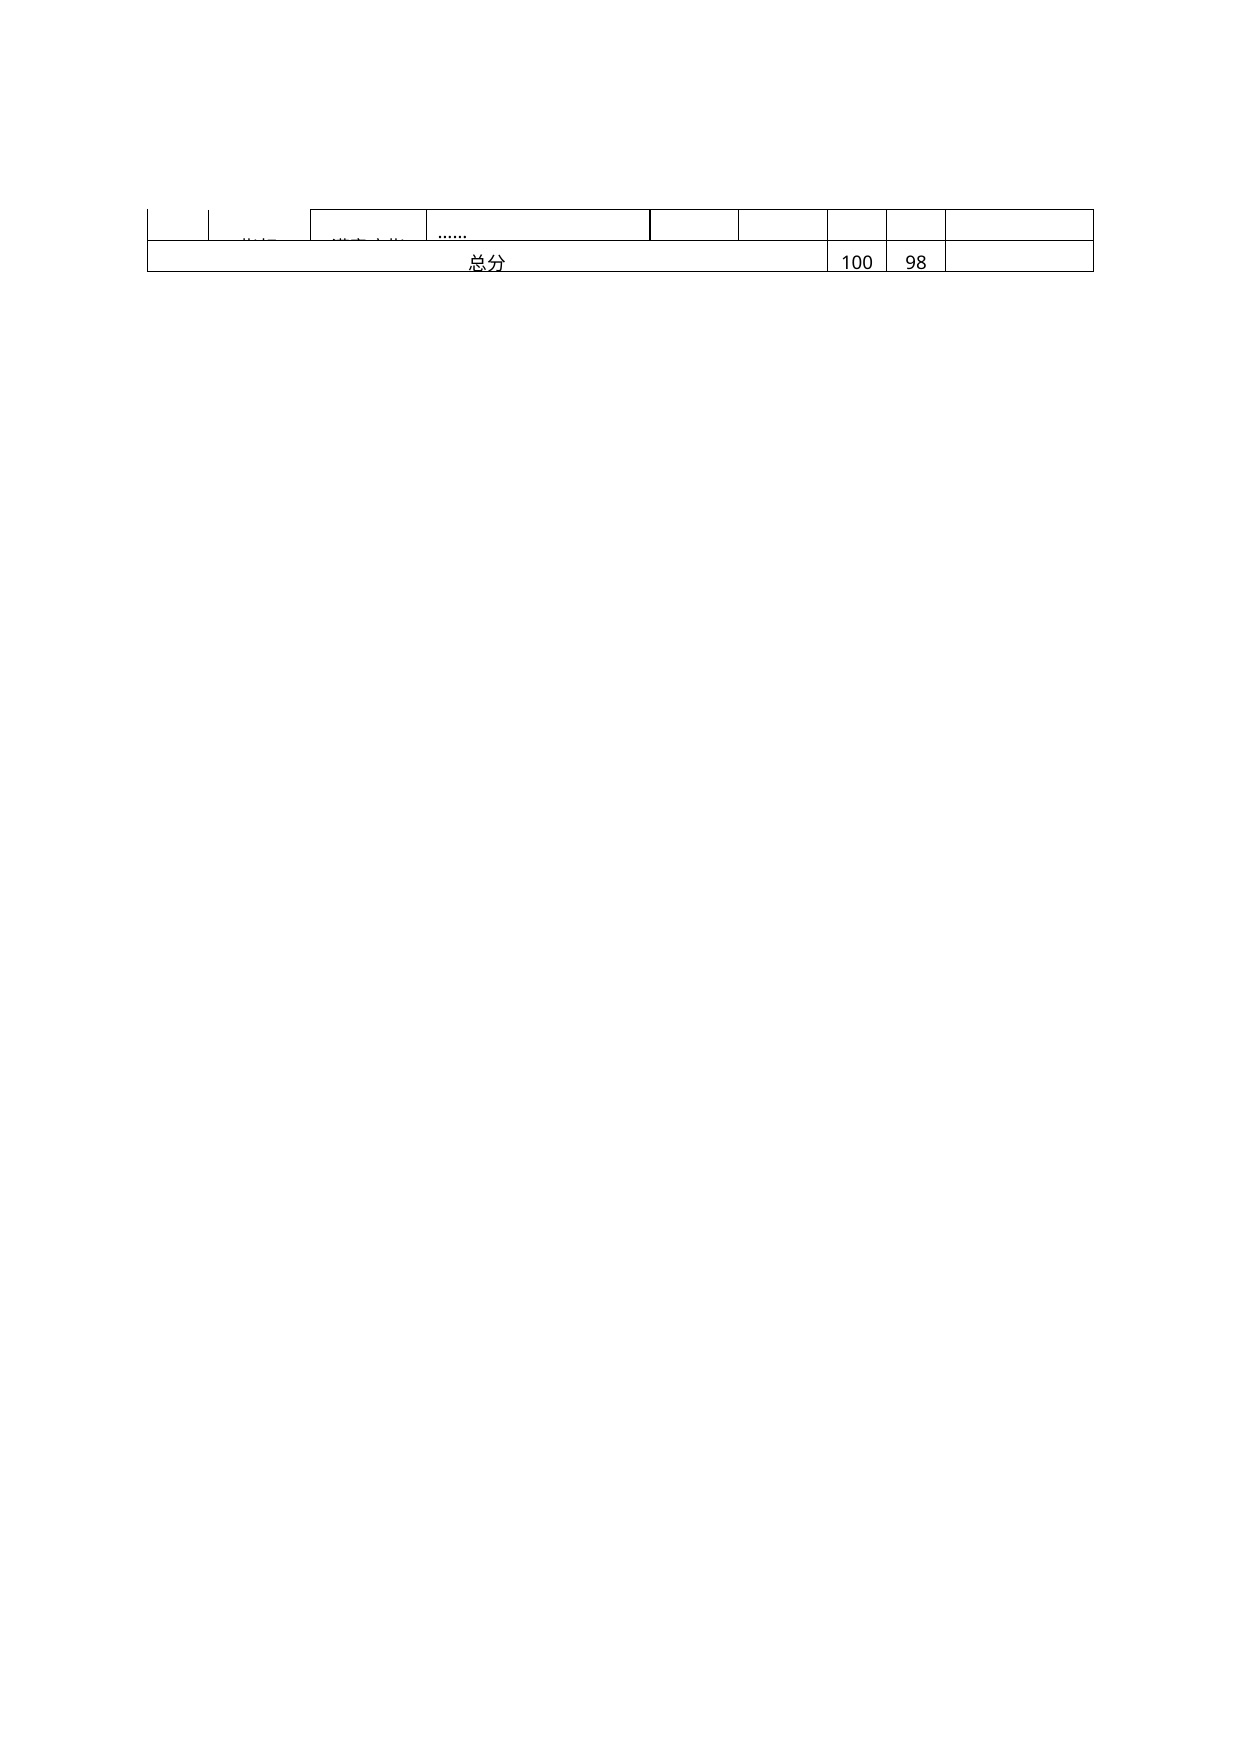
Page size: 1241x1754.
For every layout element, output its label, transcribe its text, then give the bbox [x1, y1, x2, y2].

table_cell [739, 210, 827, 240]
table_cell [887, 210, 945, 240]
table_cell 总分 [148, 241, 827, 271]
table_cell 100 [828, 241, 886, 271]
table_cell …… [427, 210, 649, 240]
table_cell [828, 210, 886, 240]
table_cell 98 [887, 241, 945, 271]
table_cell [651, 210, 738, 240]
table_cell [946, 210, 1093, 240]
table_cell [946, 241, 1093, 271]
